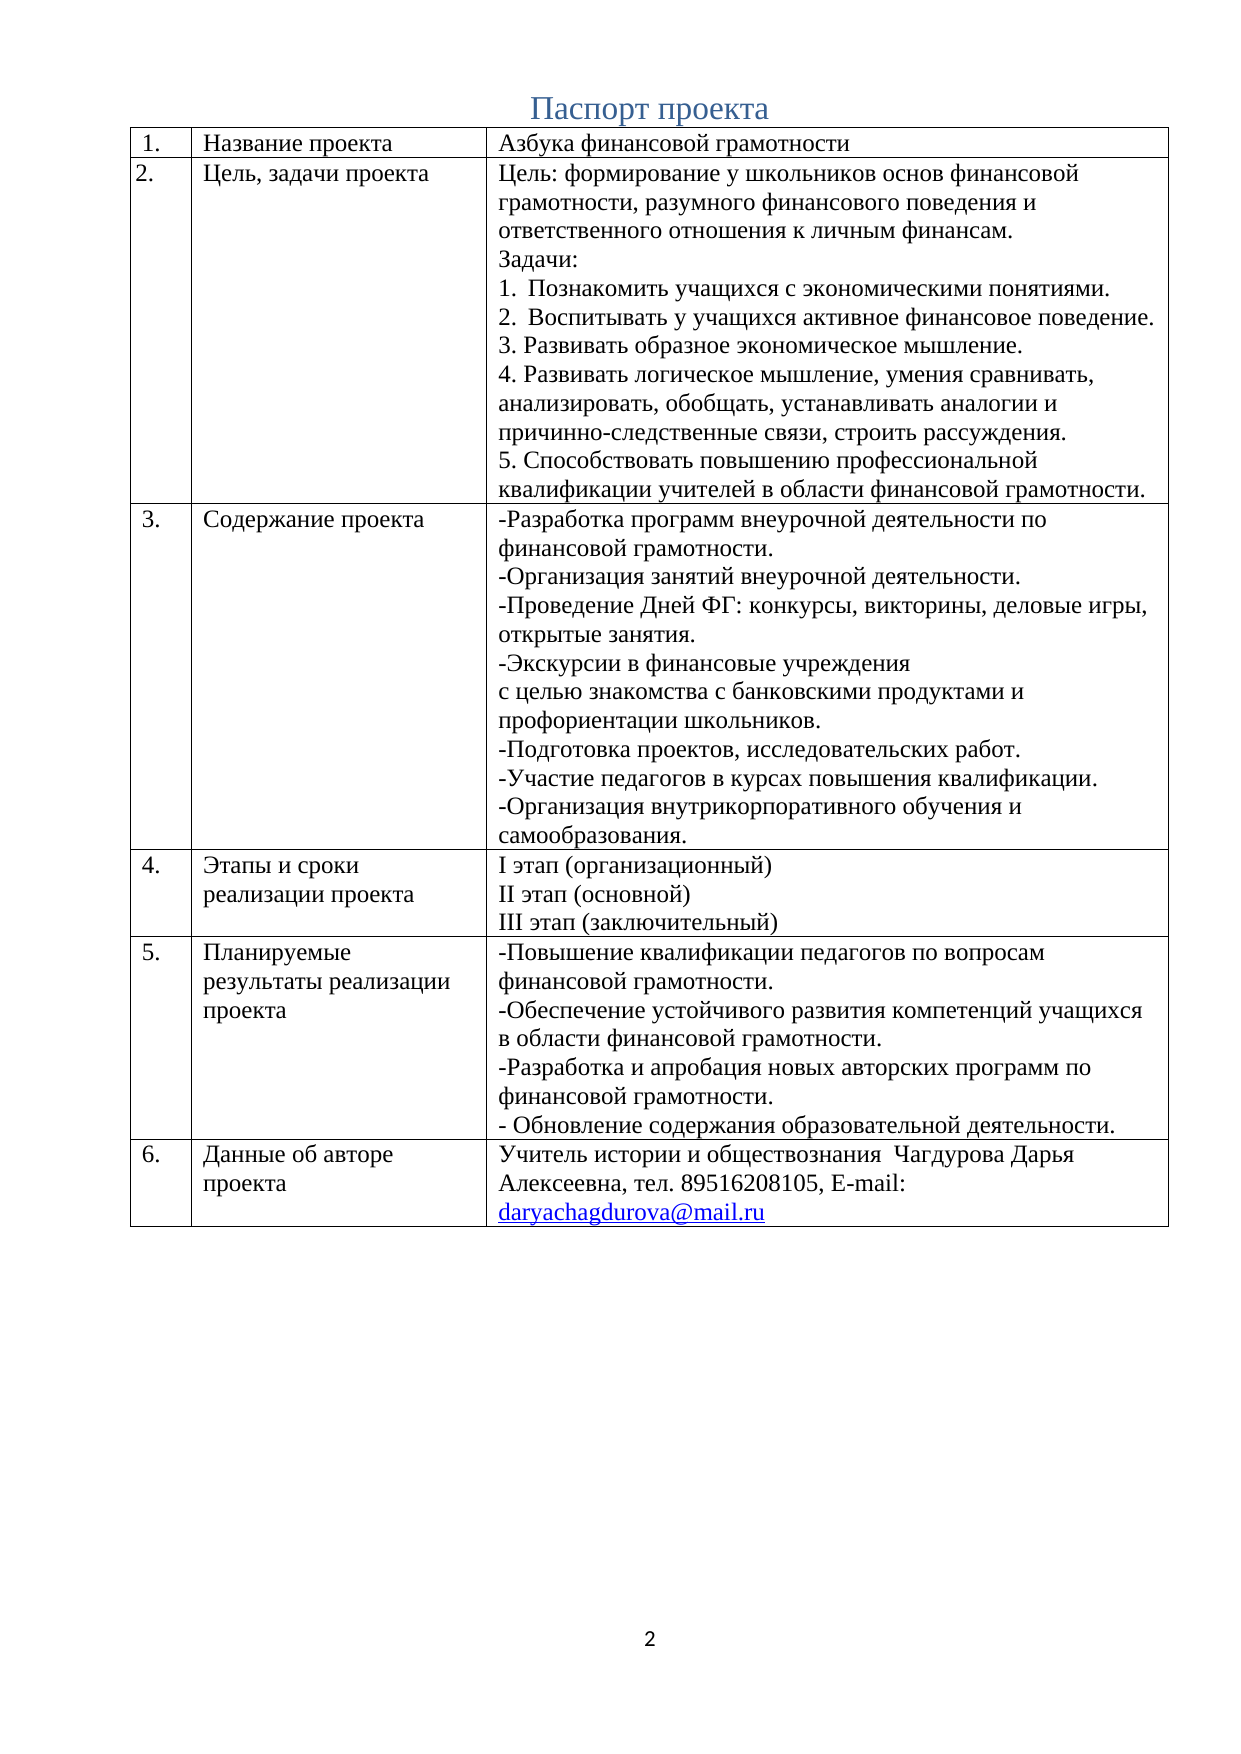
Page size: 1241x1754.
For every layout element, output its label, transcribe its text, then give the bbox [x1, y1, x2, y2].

table_cell Данные об авторе проекта [192, 1140, 486, 1226]
table_cell -Разработка программ внеурочной деятельности по финансовой грамотности. -Организация занятий внеурочной деятельности. -Проведение Дней ФГ: конкурсы, викторины, деловые игры, открытые занятия. -Экскурсии в финансовые учреждения с целью знакомства с банковскими продуктами и профориентации школьников. -Подготовка проектов, исследовательских работ. -Участие педагогов в курсах повышения квалификации. -Организация внутрикорпоративного обучения и самообразования. [487, 504, 1168, 849]
table_header Название проекта [192, 128, 486, 157]
table_cell [131, 937, 191, 1138]
table_cell Цель: формирование у школьников основ финансовой грамотности, разумного финансового поведения и ответственного отношения к личным финансам. Задачи: 1. Познакомить учащихся с экономическими понятиями. 2. Воспитывать у учащихся активное финансовое поведение. 3. Развивать образное экономическое мышление. 4. Развивать логическое мышление, умения сравнивать, анализировать, обобщать, устанавливать аналогии и причинно-следственные связи, строить рассуждения. 5. Способствовать повышению профессиональной квалификации учителей в области финансовой грамотности. [487, 158, 1168, 503]
table_cell I этап (организационный) II этап (основной) III этап (заключительный) [487, 850, 1168, 936]
subtitle Паспорт проекта [118, 89, 1181, 127]
table_cell Содержание проекта [192, 504, 486, 849]
table_cell [131, 1140, 191, 1226]
table_cell [131, 850, 191, 936]
table_cell Планируемые результаты реализации проекта [192, 937, 486, 1138]
table_cell Цель, задачи проекта [192, 158, 486, 503]
table_header Азбука финансовой грамотности [487, 128, 1168, 157]
table_header [131, 128, 191, 157]
table_cell [131, 504, 191, 849]
table_cell Учитель истории и обществознания Чагдурова Дарья Алексеевна, тел. 89516208105, Е-mail: daryachagdurova@mail.ru [487, 1140, 1168, 1226]
table_cell Этапы и сроки реализации проекта [192, 850, 486, 936]
table_cell -Повышение квалификации педагогов по вопросам финансовой грамотности. -Обеспечение устойчивого развития компетенций учащихся в области финансовой грамотности. -Разработка и апробация новых авторских программ по финансовой грамотности. - Обновление содержания образовательной деятельности. [487, 937, 1168, 1138]
table_cell [131, 158, 191, 503]
